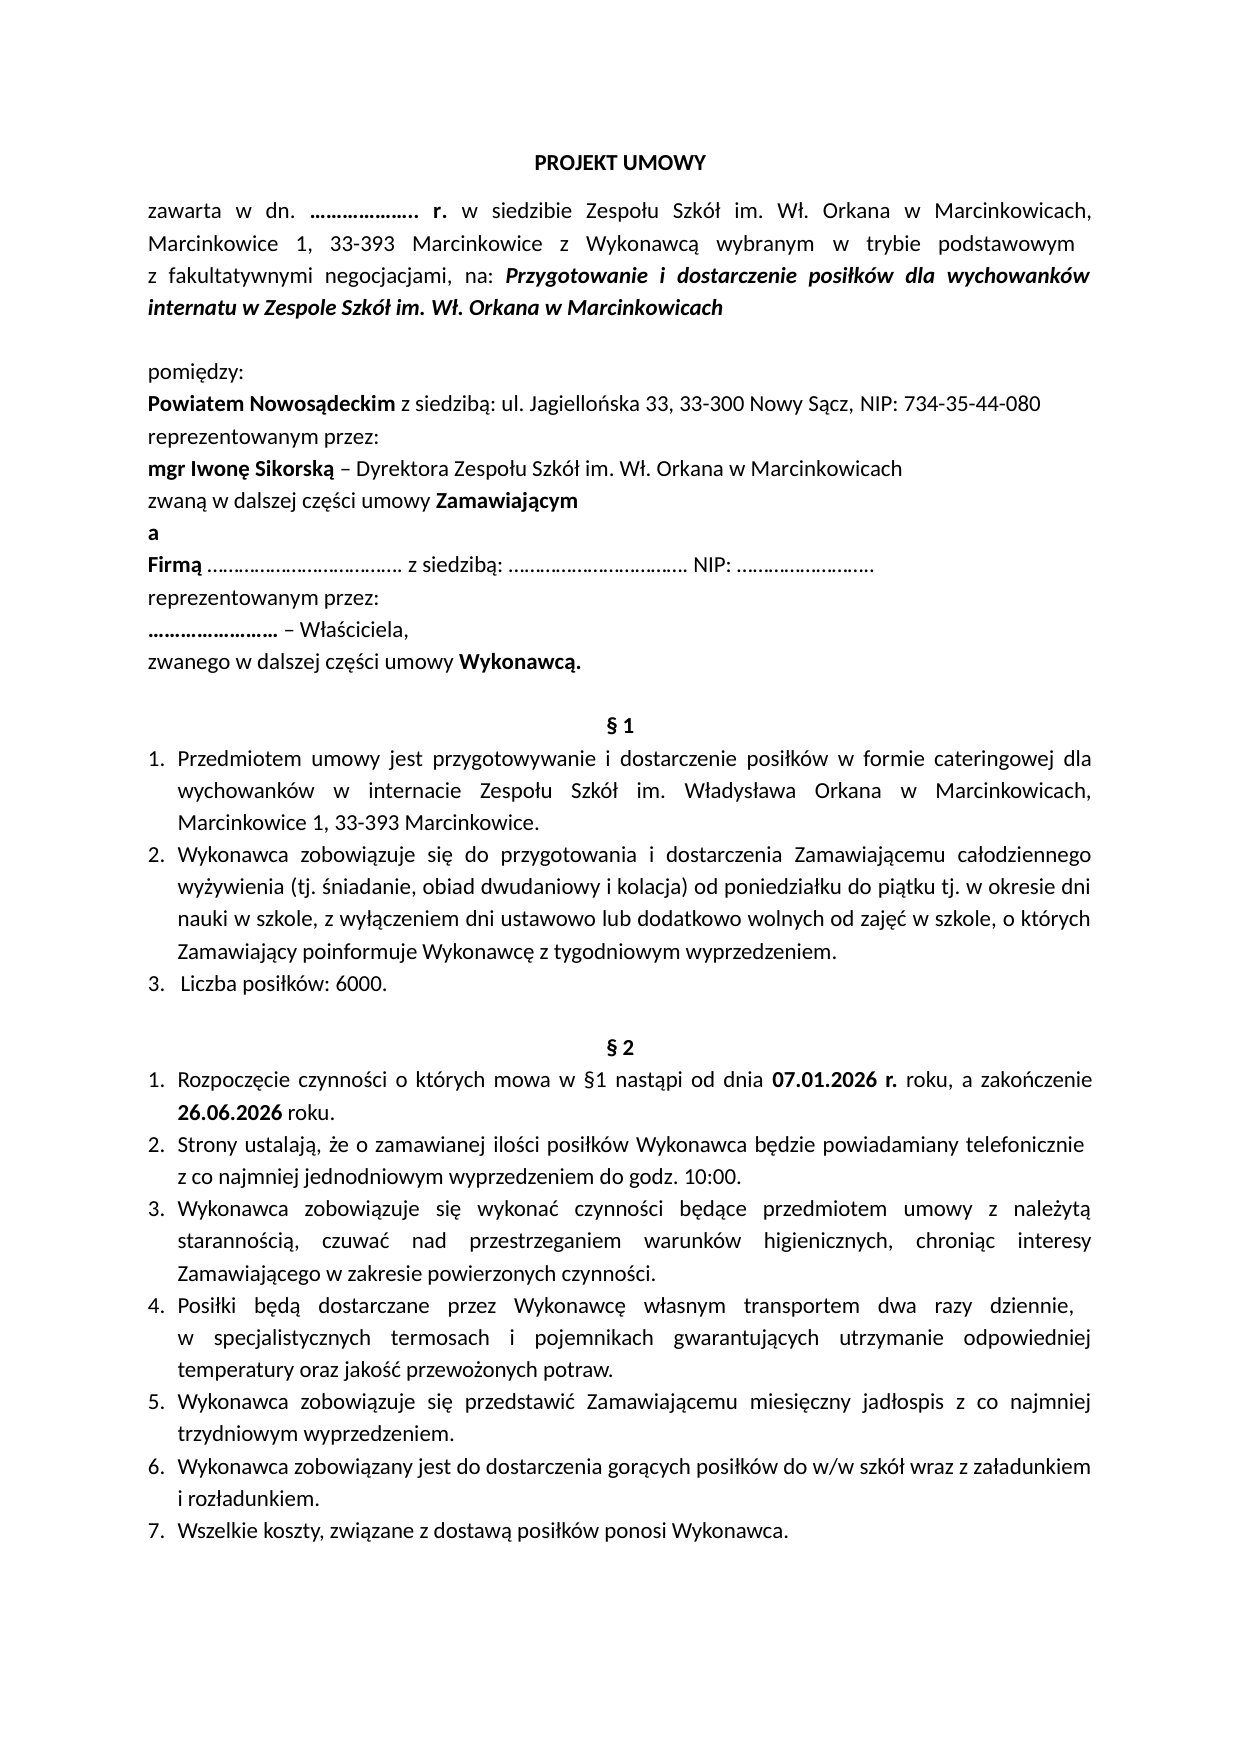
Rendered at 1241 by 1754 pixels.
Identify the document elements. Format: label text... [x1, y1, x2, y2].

text PROJEKT UMOWY [148, 148, 1093, 176]
text pomiędzy: [148, 357, 1093, 385]
list Rozpoczęcie czynności o których mowa w §1 nastąpi od dnia 07.01.2026 r. roku, a zakończenie 26.06.2026 roku. [148, 1066, 1093, 1126]
text zwaną w dalszej części umowy Zamawiającym [148, 486, 1093, 514]
list Strony ustalają, że o zamawianej ilości posiłków Wykonawca będzie powiadamiany telefonicznie z co najmniej jednodniowym wyprzedzeniem do godz. 10:00. [148, 1130, 1093, 1190]
text mgr Iwonę Sikorską – Dyrektora Zespołu Szkół im. Wł. Orkana w Marcinkowicach [148, 454, 1093, 482]
list Przedmiotem umowy jest przygotowywanie i dostarczenie posiłków w formie cateringowej dla wychowanków w internacie Zespołu Szkół im. Władysława Orkana w Marcinkowicach, Marcinkowice 1, 33-393 Marcinkowice. [148, 744, 1093, 836]
list Posiłki będą dostarczane przez Wykonawcę własnym transportem dwa razy dziennie, w specjalistycznych termosach i pojemnikach gwarantujących utrzymanie odpowiedniej temperatury oraz jakość przewożonych potraw. [148, 1291, 1093, 1383]
text § 2 [148, 1033, 1093, 1061]
text § 1 [148, 711, 1093, 739]
text reprezentowanym przez: [148, 583, 1093, 611]
list Wykonawca zobowiązany jest do dostarczenia gorących posiłków do w/w szkół wraz z załadunkiem i rozładunkiem. [148, 1452, 1093, 1512]
text Powiatem Nowosądeckim z siedzibą: ul. Jagiellońska 33, 33-300 Nowy Sącz, NIP: 734-35-44-080 [148, 389, 1093, 418]
text reprezentowanym przez: [148, 422, 1093, 450]
text Firmą ………………………………. z siedzibą: ……………………………. NIP: …………………….. [148, 551, 1093, 578]
list Liczba posiłków: 6000. [148, 969, 1093, 997]
text a [148, 518, 1093, 546]
list Wykonawca zobowiązuje się do przygotowania i dostarczenia Zamawiającemu całodziennego wyżywienia (tj. śniadanie, obiad dwudaniowy i kolacja) od poniedziałku do piątku tj. w okresie dni nauki w szkole, z wyłączeniem dni ustawowo lub dodatkowo wolnych od zajęć w szkole, o których Zamawiający poinformuje Wykonawcę z tygodniowym wyprzedzeniem. [148, 840, 1093, 965]
text zwanego w dalszej części umowy Wykonawcą. [148, 647, 1093, 675]
list Wykonawca zobowiązuje się wykonać czynności będące przedmiotem umowy z należytą starannością, czuwać nad przestrzeganiem warunków higienicznych, chroniąc interesy Zamawiającego w zakresie powierzonych czynności. [148, 1194, 1093, 1287]
text …………………… – Właściciela, [148, 615, 1093, 643]
list Wykonawca zobowiązuje się przedstawić Zamawiającemu miesięczny jadłospis z co najmniej trzydniowym wyprzedzeniem. [148, 1387, 1093, 1448]
text zawarta w dn. ……………….. r. w siedzibie Zespołu Szkół im. Wł. Orkana w Marcinkowicach, Marcinkowice 1, 33-393 Marcinkowice z Wykonawcą wybranym w trybie podstawowym z fakultatywnymi negocjacjami, na: Przygotowanie i dostarczenie posiłków dla wychowanków internatu w Zespole Szkół im. Wł. Orkana w Marcinkowicach [148, 196, 1093, 321]
list Wszelkie koszty, związane z dostawą posiłków ponosi Wykonawca. [148, 1516, 1093, 1544]
